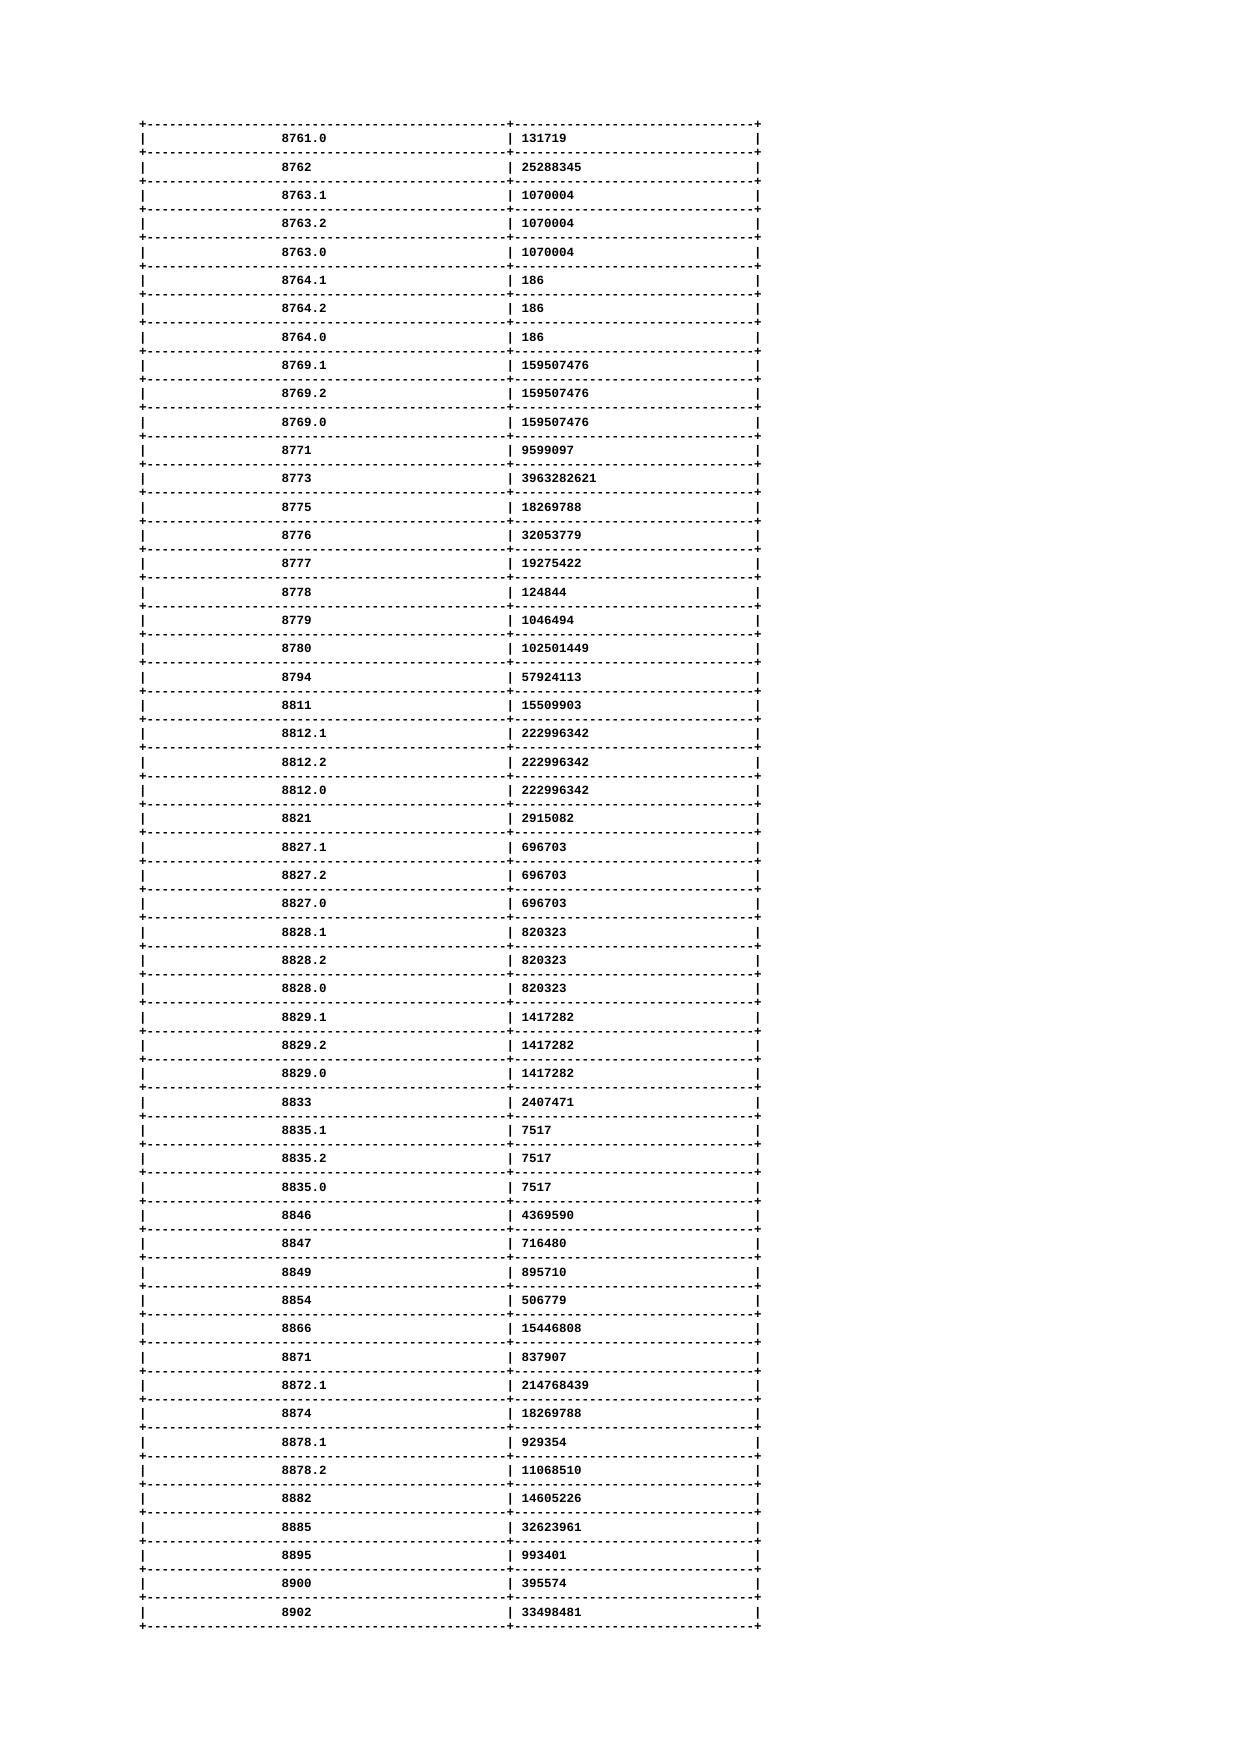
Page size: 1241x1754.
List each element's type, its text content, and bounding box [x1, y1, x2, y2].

text +------------------------------------------------+--------------------------------+ [139, 373, 1101, 387]
text | 8771 | 9599097 | [139, 444, 1101, 458]
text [139, 118, 1101, 132]
text +------------------------------------------------+--------------------------------+ [139, 543, 1101, 557]
text +------------------------------------------------+--------------------------------+ [139, 600, 1101, 614]
text | 8871 | 837907 | [139, 1351, 1101, 1365]
text +------------------------------------------------+--------------------------------+ [139, 770, 1101, 784]
text | 8812.0 | 222996342 | [139, 784, 1101, 798]
text | 8854 | 506779 | [139, 1294, 1101, 1308]
text +------------------------------------------------+--------------------------------+ [139, 288, 1101, 302]
text | 8895 | 993401 | [139, 1549, 1101, 1563]
text | 8812.2 | 222996342 | [139, 756, 1101, 770]
text +------------------------------------------------+--------------------------------+ [139, 486, 1101, 501]
text | 8874 | 18269788 | [139, 1407, 1101, 1421]
text +------------------------------------------------+--------------------------------+ [139, 1336, 1101, 1351]
text | 8821 | 2915082 | [139, 812, 1101, 826]
text | 8763.1 | 1070004 | [139, 189, 1101, 203]
text | 8811 | 15509903 | [139, 699, 1101, 713]
text | 8835.2 | 7517 | [139, 1152, 1101, 1166]
text +------------------------------------------------+--------------------------------+ [139, 515, 1101, 529]
text +------------------------------------------------+--------------------------------+ [139, 628, 1101, 642]
text | 8764.1 | 186 | [139, 274, 1101, 288]
text | 8872.1 | 214768439 | [139, 1379, 1101, 1393]
text | 8835.0 | 7517 | [139, 1181, 1101, 1195]
text | 8902 | 33498481 | [139, 1606, 1101, 1620]
text | 8761.0 | 131719 | [139, 132, 1101, 146]
text | 8776 | 32053779 | [139, 529, 1101, 543]
text +------------------------------------------------+--------------------------------+ [139, 1450, 1101, 1464]
text | 8780 | 102501449 | [139, 642, 1101, 656]
text | 8769.0 | 159507476 | [139, 416, 1101, 430]
text +------------------------------------------------+--------------------------------+ [139, 1110, 1101, 1124]
text | 8878.1 | 929354 | [139, 1436, 1101, 1450]
text +------------------------------------------------+--------------------------------+ [139, 571, 1101, 586]
text | 8885 | 32623961 | [139, 1521, 1101, 1535]
text +------------------------------------------------+--------------------------------+ [139, 996, 1101, 1011]
text | 8828.2 | 820323 | [139, 954, 1101, 968]
text | 8775 | 18269788 | [139, 501, 1101, 515]
text | 8827.0 | 696703 | [139, 897, 1101, 911]
text | 8849 | 895710 | [139, 1266, 1101, 1280]
text +------------------------------------------------+--------------------------------+ [139, 203, 1101, 217]
text | 8764.2 | 186 | [139, 302, 1101, 316]
text +------------------------------------------------+--------------------------------+ [139, 968, 1101, 982]
text +------------------------------------------------+--------------------------------+ [139, 911, 1101, 926]
text | 8812.1 | 222996342 | [139, 727, 1101, 741]
text | 8762 | 25288345 | [139, 161, 1101, 175]
text | 8769.2 | 159507476 | [139, 387, 1101, 401]
text +------------------------------------------------+--------------------------------+ [139, 1053, 1101, 1067]
text +------------------------------------------------+--------------------------------+ [139, 1081, 1101, 1096]
text +------------------------------------------------+--------------------------------+ [139, 883, 1101, 897]
text | 8769.1 | 159507476 | [139, 359, 1101, 373]
text +------------------------------------------------+--------------------------------+ [139, 713, 1101, 727]
text +------------------------------------------------+--------------------------------+ [139, 1223, 1101, 1237]
text +------------------------------------------------+--------------------------------+ [139, 1138, 1101, 1152]
text +------------------------------------------------+--------------------------------+ [139, 1535, 1101, 1549]
text | 8777 | 19275422 | [139, 557, 1101, 571]
text | 8829.1 | 1417282 | [139, 1011, 1101, 1025]
text +------------------------------------------------+--------------------------------+ [139, 458, 1101, 472]
text | 8847 | 716480 | [139, 1237, 1101, 1251]
text +------------------------------------------------+--------------------------------+ [139, 1308, 1101, 1322]
text | 8878.2 | 11068510 | [139, 1464, 1101, 1478]
text +------------------------------------------------+--------------------------------+ [139, 430, 1101, 444]
text +------------------------------------------------+--------------------------------+ [139, 685, 1101, 699]
text | 8900 | 395574 | [139, 1577, 1101, 1591]
text +------------------------------------------------+--------------------------------+ [139, 231, 1101, 246]
text | 8829.0 | 1417282 | [139, 1067, 1101, 1081]
text | 8794 | 57924113 | [139, 671, 1101, 685]
text +------------------------------------------------+--------------------------------+ [139, 1280, 1101, 1294]
text | 8828.1 | 820323 | [139, 926, 1101, 940]
text +------------------------------------------------+--------------------------------+ [139, 260, 1101, 274]
text | 8779 | 1046494 | [139, 614, 1101, 628]
text +------------------------------------------------+--------------------------------+ [139, 1393, 1101, 1407]
text | 8833 | 2407471 | [139, 1096, 1101, 1110]
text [139, 1620, 1101, 1634]
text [139, 1563, 1101, 1577]
text +------------------------------------------------+--------------------------------+ [139, 1506, 1101, 1521]
text +------------------------------------------------+--------------------------------+ [139, 401, 1101, 416]
text +------------------------------------------------+--------------------------------+ [139, 826, 1101, 841]
text +------------------------------------------------+--------------------------------+ [139, 656, 1101, 671]
text +------------------------------------------------+--------------------------------+ [139, 1251, 1101, 1266]
text +------------------------------------------------+--------------------------------+ [139, 1166, 1101, 1181]
text | 8882 | 14605226 | [139, 1492, 1101, 1506]
text | 8773 | 3963282621 | [139, 472, 1101, 486]
text +------------------------------------------------+--------------------------------+ [139, 741, 1101, 756]
text | 8763.0 | 1070004 | [139, 246, 1101, 260]
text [139, 1591, 1101, 1606]
text | 8778 | 124844 | [139, 586, 1101, 600]
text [139, 146, 1101, 161]
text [139, 175, 1101, 189]
text | 8829.2 | 1417282 | [139, 1039, 1101, 1053]
text +------------------------------------------------+--------------------------------+ [139, 1195, 1101, 1209]
text | 8763.2 | 1070004 | [139, 217, 1101, 231]
text | 8827.2 | 696703 | [139, 869, 1101, 883]
text +------------------------------------------------+--------------------------------+ [139, 1365, 1101, 1379]
text +------------------------------------------------+--------------------------------+ [139, 798, 1101, 812]
text | 8827.1 | 696703 | [139, 841, 1101, 855]
text | 8764.0 | 186 | [139, 331, 1101, 345]
text | 8846 | 4369590 | [139, 1209, 1101, 1223]
text | 8835.1 | 7517 | [139, 1124, 1101, 1138]
text +------------------------------------------------+--------------------------------+ [139, 1421, 1101, 1436]
text +------------------------------------------------+--------------------------------+ [139, 316, 1101, 331]
text +------------------------------------------------+--------------------------------+ [139, 1025, 1101, 1039]
text | 8828.0 | 820323 | [139, 982, 1101, 996]
text +------------------------------------------------+--------------------------------+ [139, 940, 1101, 954]
text | 8866 | 15446808 | [139, 1322, 1101, 1336]
text +------------------------------------------------+--------------------------------+ [139, 345, 1101, 359]
text +------------------------------------------------+--------------------------------+ [139, 855, 1101, 869]
text +------------------------------------------------+--------------------------------+ [139, 1478, 1101, 1492]
